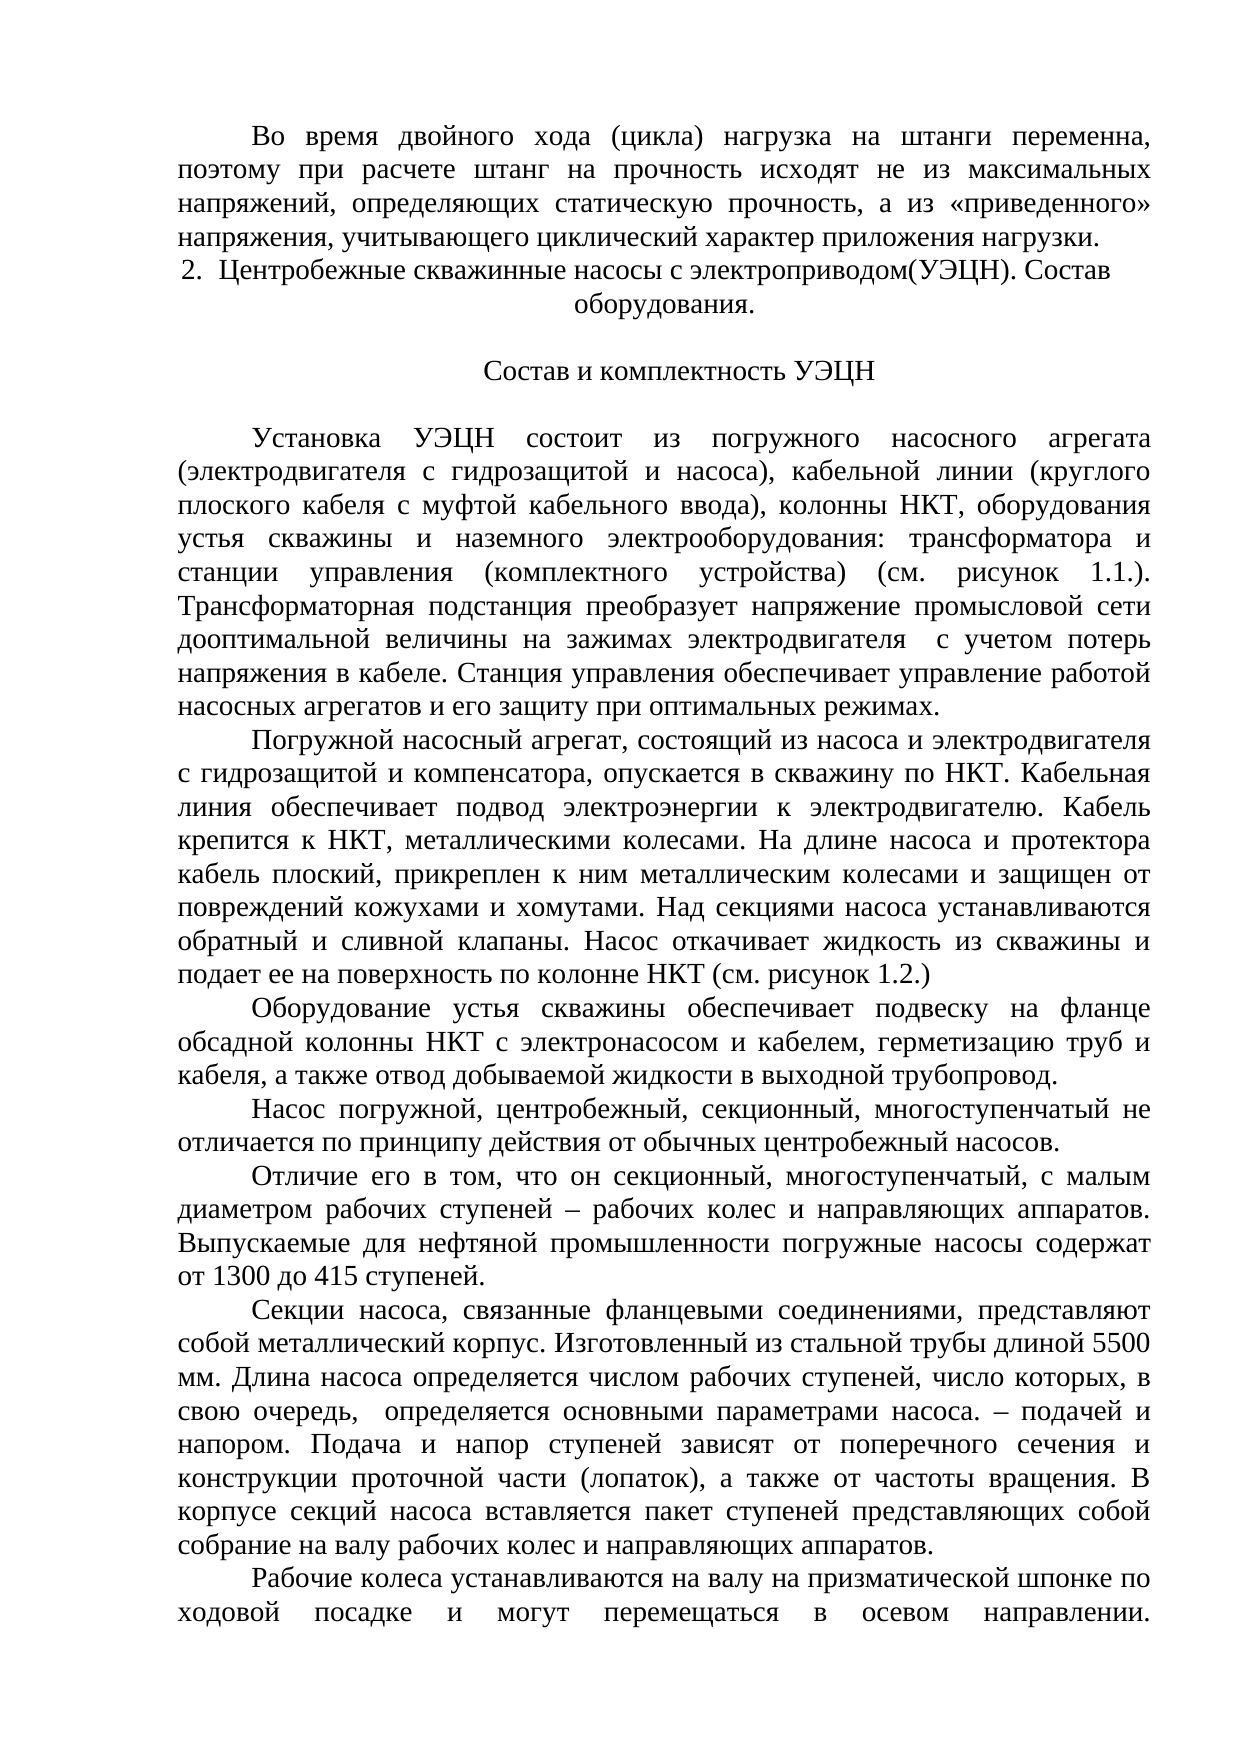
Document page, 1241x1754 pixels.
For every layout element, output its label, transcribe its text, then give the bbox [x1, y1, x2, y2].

text Насос погружной, центробежный, секционный, многоступенчатый не отличается по принципу действия от обычных центробежный насосов. [177, 1091, 1152, 1158]
text Оборудование устья скважины обеспечивает подвеску на фланце обсадной колонны НКТ с электронасосом и кабелем, герметизацию труб и кабеля, а также отвод добываемой жидкости в выходной трубопровод. [177, 990, 1152, 1091]
list Центробежные скважинные насосы с электроприводом(УЭЦН). Состав оборудования. [140, 252, 1152, 319]
text Состав и комплектность УЭЦН [177, 353, 1152, 386]
text Установка УЭЦН состоит из погружного насосного агрегата (электродвигателя с гидрозащитой и насоса), кабельной линии (круглого плоского кабеля с муфтой кабельного ввода), колонны НКТ, оборудования устья скважины и наземного электрооборудования: трансформатора и станции управления (комплектного устройства) (см. рисунок 1.1.). Трансформаторная подстанция преобразует напряжение промысловой сети дооптимальной величины на зажимах электродвигателя с учетом потерь напряжения в кабеле. Станция управления обеспечивает управление работой насосных агрегатов и его защиту при оптимальных режимах. [177, 420, 1152, 722]
text Погружной насосный агрегат, состоящий из насоса и электродвигателя с гидрозащитой и компенсатора, опускается в скважину по НКТ. Кабельная линия обеспечивает подвод электроэнергии к электродвигателю. Кабель крепится к НКТ, металлическими колесами. На длине насоса и протектора кабель плоский, прикреплен к ним металлическим колесами и защищен от повреждений кожухами и хомутами. Над секциями насоса устанавливаются обратный и сливной клапаны. Насос откачивает жидкость из скважины и подает ее на поверхность по колонне НКТ (см. рисунок 1.2.) [177, 722, 1152, 990]
text Секции насоса, связанные фланцевыми соединениями, представляют собой металлический корпус. Изготовленный из стальной трубы длиной . Длина насоса определяется числом рабочих ступеней, число которых, в свою очередь, определяется основными параметрами насоса. – подачей и напором. Подача и напор ступеней зависят от поперечного сечения и конструкции проточной части (лопаток), а также от частоты вращения. В корпусе секций насоса вставляется пакет ступеней представляющих собой собрание на валу рабочих колес и направляющих аппаратов. [177, 1292, 1152, 1560]
text Отличие его в том, что он секционный, многоступенчатый, с малым диаметром рабочих ступеней – рабочих колес и направляющих аппаратов. Выпускаемые для нефтяной промышленности погружные насосы содержат от 1300 до 415 ступеней. [177, 1158, 1152, 1292]
text Во время двойного хода (цикла) нагрузка на штанги переменна, поэтому при расчете штанг на прочность исходят не из максимальных напряжений, определяющих статическую прочность, а из «приведенного» напряжения, учитывающего циклический характер приложения нагрузки. [177, 118, 1152, 252]
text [177, 1560, 1152, 1627]
